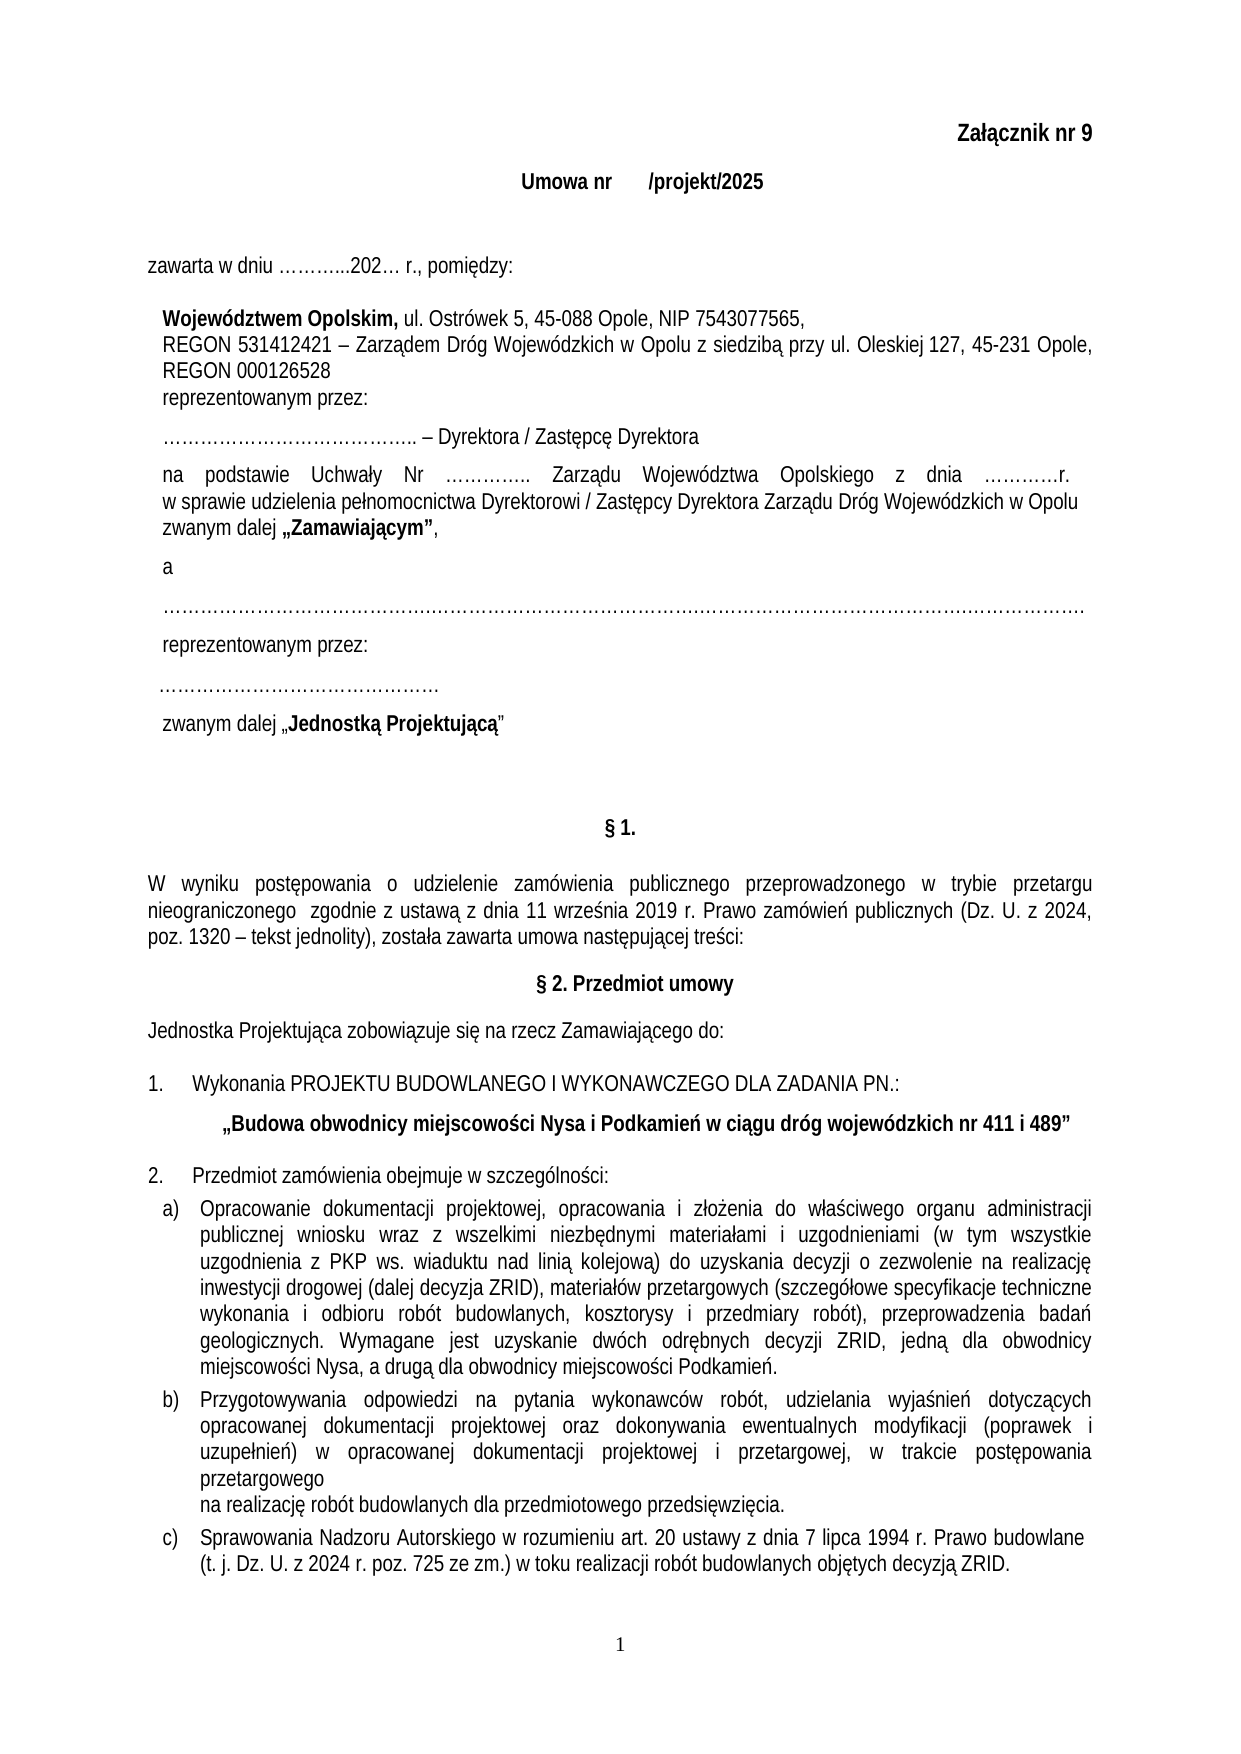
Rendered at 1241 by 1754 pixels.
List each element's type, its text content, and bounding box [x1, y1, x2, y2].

subtitle Umowa nr /projekt/2025 [192, 168, 1092, 195]
text Jednostka Projektująca zobowiązuje się na rzecz Zamawiającego do: [148, 1017, 1092, 1044]
text zwanym dalej „Jednostką Projektującą” [162, 710, 1092, 736]
text zawarta w dniu ………...202… r., pomiędzy: [148, 252, 1092, 278]
text § 1. [148, 814, 1092, 840]
text reprezentowanym przez: [162, 631, 1092, 658]
text zwanym dalej „Zamawiającym”, [162, 514, 1092, 541]
list Przygotowywania odpowiedzi na pytania wykonawców robót, udzielania wyjaśnień dotyczących opracowanej dokumentacji projektowej oraz dokonywania ewentualnych modyfikacji (poprawek i uzupełnień) w opracowanej dokumentacji projektowej i przetargowej, w trakcie postępowania przetargowego na realizację robót budowlanych dla przedmiotowego przedsięwzięcia. [162, 1386, 1092, 1517]
text W wyniku postępowania o udzielenie zamówienia publicznego przeprowadzonego w trybie przetargu nieograniczonego zgodnie z ustawą z dnia 11 września 2019 r. Prawo zamówień publicznych (Dz. U. z 2024, poz. 1320 – tekst jednolity), została zawarta umowa następującej treści: [148, 870, 1092, 949]
text na podstawie Uchwały Nr ………….. Zarządu Województwa Opolskiego z dnia …………r. w sprawie udzielenia pełnomocnictwa Dyrektorowi / Zastępcy Dyrektora Zarządu Dróg Wojewódzkich w Opolu [162, 461, 1092, 514]
list Opracowanie dokumentacji projektowej, opracowania i złożenia do właściwego organu administracji publicznej wniosku wraz z wszelkimi niezbędnymi materiałami i uzgodnieniami (w tym wszystkie uzgodnienia z PKP ws. wiaduktu nad linią kolejową) do uzyskania decyzji o zezwolenie na realizację inwestycji drogowej (dalej decyzja ZRID), materiałów przetargowych (szczegółowe specyfikacje techniczne wykonania i odbioru robót budowlanych, kosztorysy i przedmiary robót), przeprowadzenia badań geologicznych. Wymagane jest uzyskanie dwóch odrębnych decyzji ZRID, jedną dla obwodnicy miejscowości Nysa, a drugą dla obwodnicy miejscowości Podkamień. [162, 1195, 1092, 1379]
text reprezentowanym przez: [162, 384, 1092, 410]
text a [162, 553, 1092, 579]
text § 2. Przedmiot umowy [177, 970, 1092, 997]
text Załącznik nr 9 [148, 118, 1092, 147]
text Województwem Opolskim, ul. Ostrówek 5, 45-088 Opole, NIP 7543077565, [162, 305, 1092, 331]
text …………………………………….…………………………………….…………………………………….………………. [162, 592, 1092, 618]
text REGON 531412421 – Zarządem Dróg Wojewódzkich w Opolu z siedzibą przy ul. Oleskiej 127, 45-231 Opole, REGON 000126528 [162, 331, 1092, 384]
text ……………………………………… [148, 671, 1092, 697]
list Sprawowania Nadzoru Autorskiego w rozumieniu art. 20 ustawy z dnia 7 lipca 1994 r. Prawo budowlane (t. j. Dz. U. z 2024 r. poz. 725 ze zm.) w toku realizacji robót budowlanych objętych decyzją ZRID. [162, 1524, 1092, 1576]
list Przedmiot zamówienia obejmuje w szczególności: [148, 1162, 1092, 1189]
list Wykonania PROJEKTU BUDOWLANEGO I WYKONAWCZEGO DLA ZADANIA PN.: [148, 1070, 1092, 1096]
text ………………………………….. – Dyrektora / Zastępcę Dyrektora [162, 423, 1092, 449]
list „Budowa obwodnicy miejscowości Nysa i Podkamień w ciągu dróg wojewódzkich nr 411 i 489” [200, 1109, 1092, 1136]
